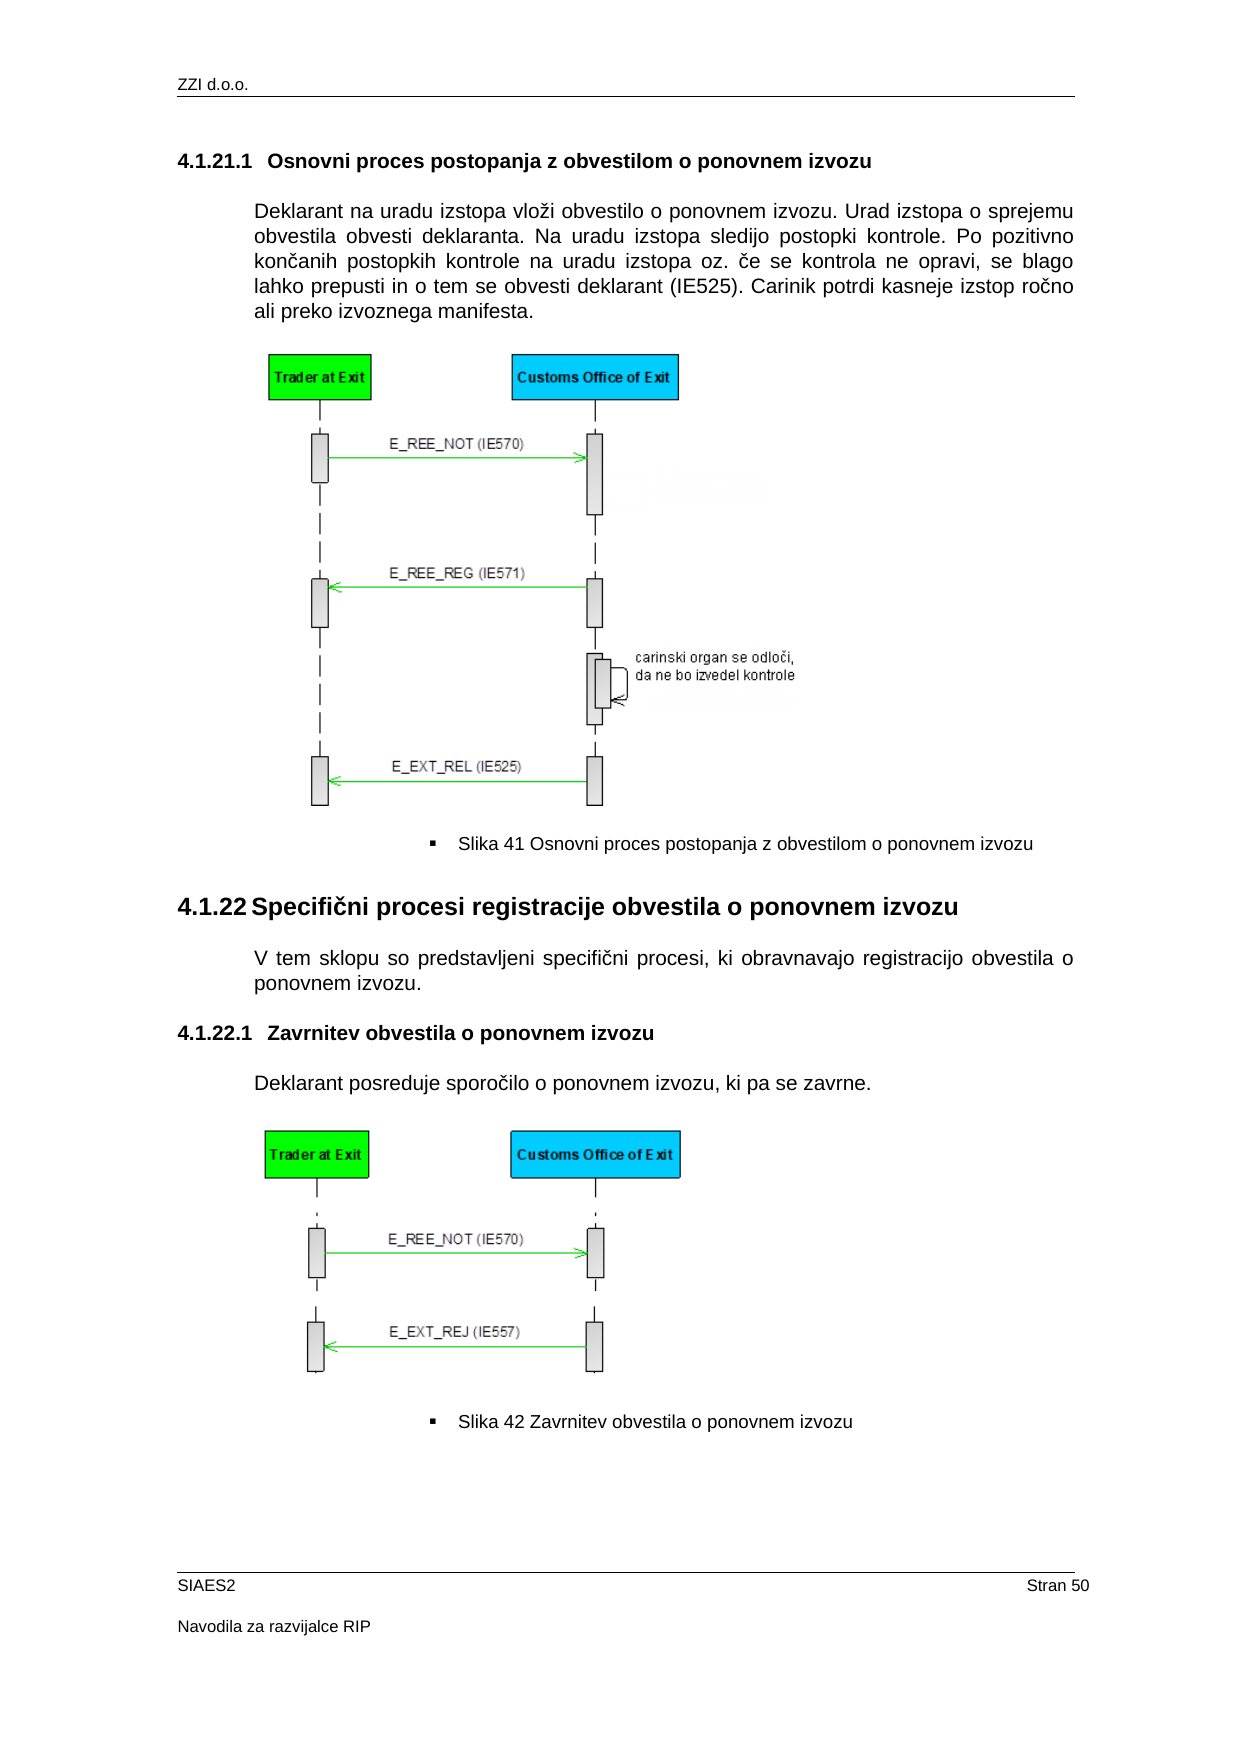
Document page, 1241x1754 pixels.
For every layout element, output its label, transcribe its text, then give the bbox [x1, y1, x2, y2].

text Slika 42 Zavrnitev obvestila o ponovnem izvozu [428, 1410, 1075, 1433]
text Deklarant posreduje sporočilo o ponovnem izvozu, ki pa se zavrne. [254, 1070, 1075, 1095]
picture [253, 347, 812, 806]
subtitle Osnovni proces postopanja z obvestilom o ponovnem izvozu [177, 148, 1075, 173]
picture [253, 1120, 695, 1385]
subtitle Specifični procesi registracije obvestila o ponovnem izvozu [177, 891, 1075, 920]
text Slika 41 Osnovni proces postopanja z obvestilom o ponovnem izvozu [428, 831, 1075, 854]
text Deklarant na uradu izstopa vloži obvestilo o ponovnem izvozu. Urad izstopa o sprejemu obvestila obvesti deklaranta. Na uradu izstopa sledijo postopki kontrole. Po pozitivno končanih postopkih kontrole na uradu izstopa oz. če se kontrola ne opravi, se blago lahko prepusti in o tem se obvesti deklarant (IE525). Carinik potrdi kasneje izstop ročno ali preko izvoznega manifesta. [254, 198, 1075, 323]
subtitle Zavrnitev obvestila o ponovnem izvozu [177, 1020, 1075, 1045]
text V tem sklopu so predstavljeni specifični procesi, ki obravnavajo registracijo obvestila o ponovnem izvozu. [254, 945, 1075, 995]
